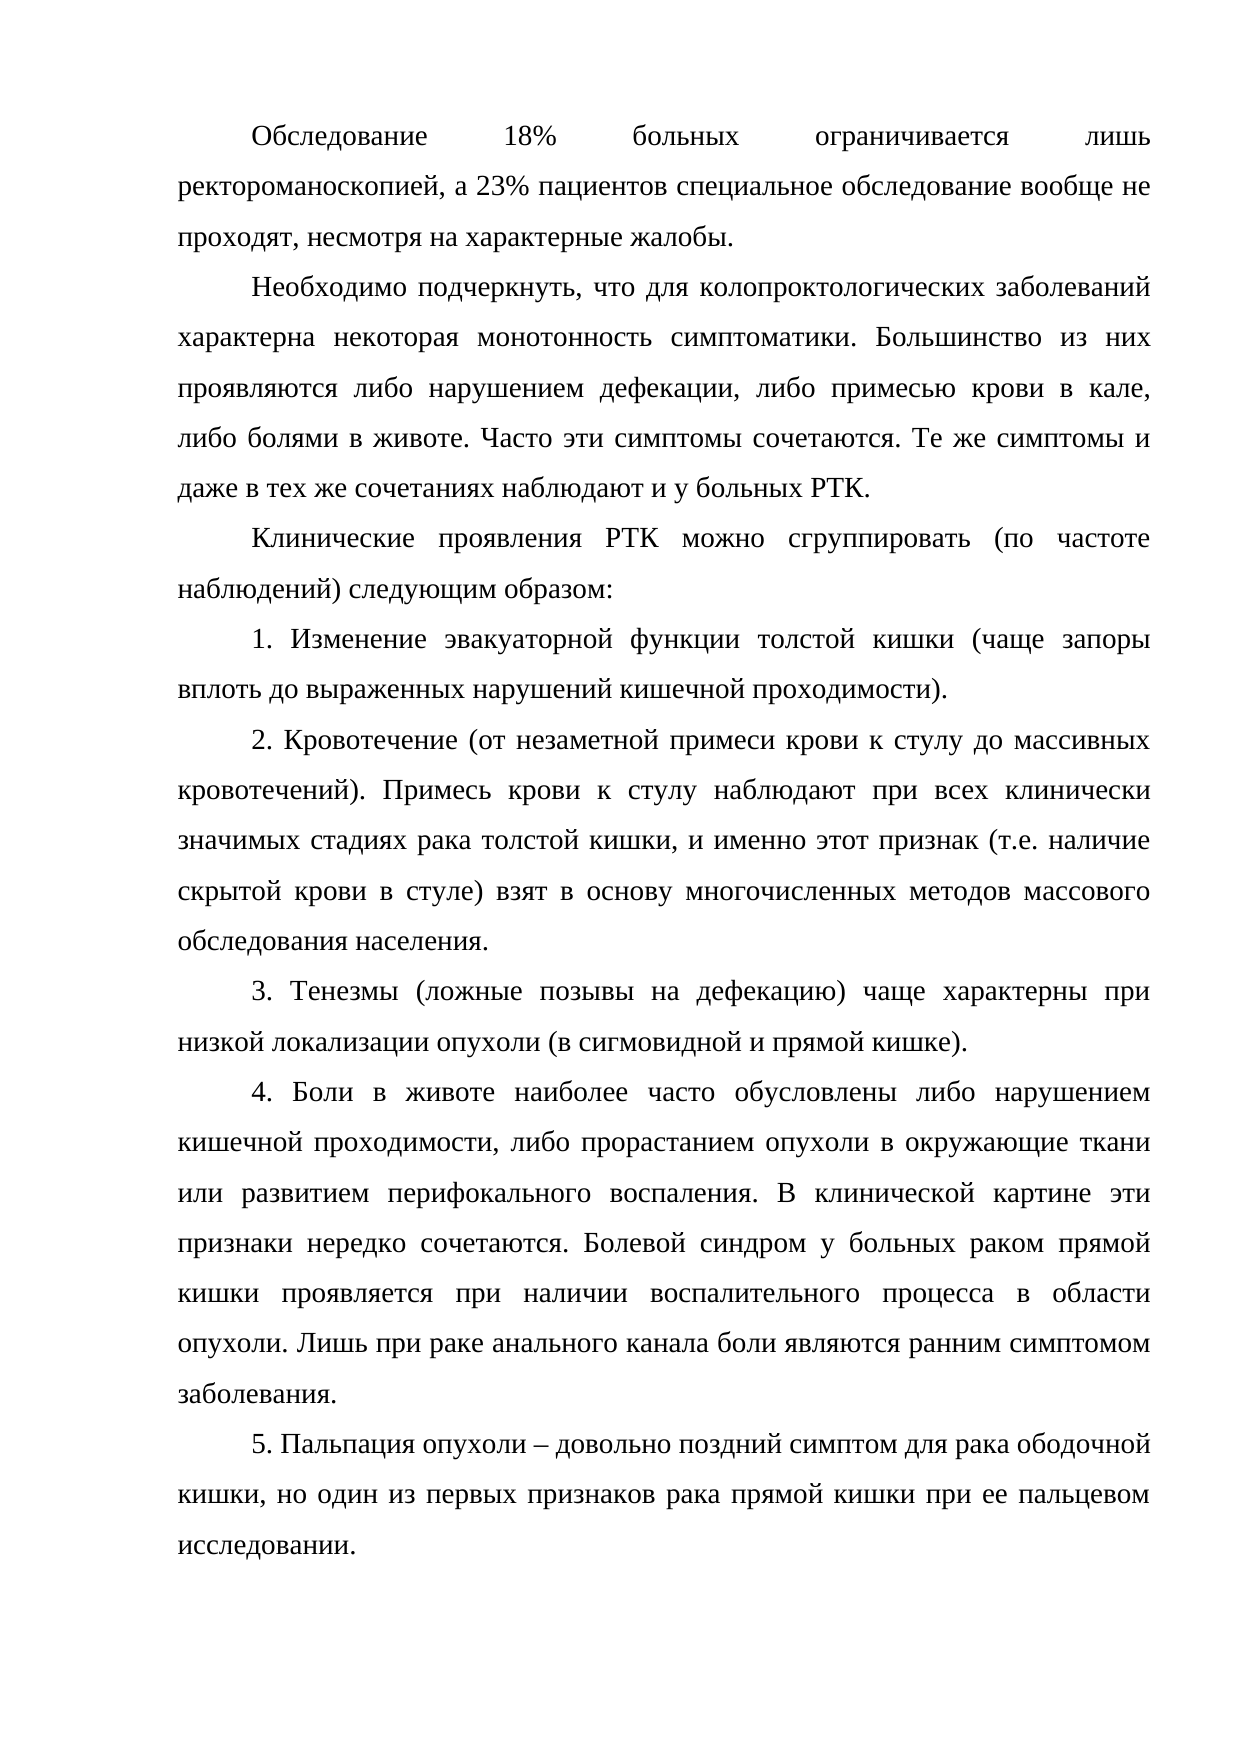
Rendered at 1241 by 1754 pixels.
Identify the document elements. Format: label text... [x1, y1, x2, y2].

text 1. Изменение эвакуаторной функции толстой кишки (чаще запоры вплоть до выраженных нарушений кишечной проходимости). [177, 621, 1152, 705]
text Клинические проявления РТК можно сгруппировать (по частоте наблюдений) следующим образом: [177, 521, 1152, 604]
text Обследование 18% больных ограничивается лишь ректороманоскопией, а 23% пациентов специальное обследование вообще не проходят, несмотря на характерные жалобы. [177, 118, 1152, 252]
text 5. Пальпация опухоли – довольно поздний симптом для рака ободочной кишки, но один из первых признаков рака прямой кишки при ее пальцевом исследовании. [177, 1426, 1152, 1560]
text 2. Кровотечение (от незаметной примеси крови к стулу до массивных кровотечений). Примесь крови к стулу наблюдают при всех клинически значимых стадиях рака толстой кишки, и именно этот признак (т.е. наличие скрытой крови в стуле) взят в основу многочисленных методов массового обследования населения. [177, 722, 1152, 957]
text 4. Боли в животе наиболее часто обусловлены либо нарушением кишечной проходимости, либо прорастанием опухоли в окружающие ткани или развитием перифокального воспаления. В клинической картине эти признаки нередко сочетаются. Болевой синдром у больных раком прямой кишки проявляется при наличии воспалительного процесса в области опухоли. Лишь при раке анального канала боли являются ранним симптомом заболевания. [177, 1074, 1152, 1409]
text Необходимо подчеркнуть, что для колопроктологических заболеваний характерна некоторая монотонность симптоматики. Большинство из них проявляются либо нарушением дефекации, либо примесью крови в кале, либо болями в животе. Часто эти симптомы сочетаются. Те же симптомы и даже в тех же сочетаниях наблюдают и у больных РТК. [177, 269, 1152, 504]
text 3. Тенезмы (ложные позывы на дефекацию) чаще характерны при низкой локализации опухоли (в сигмовидной и прямой кишке). [177, 973, 1152, 1057]
